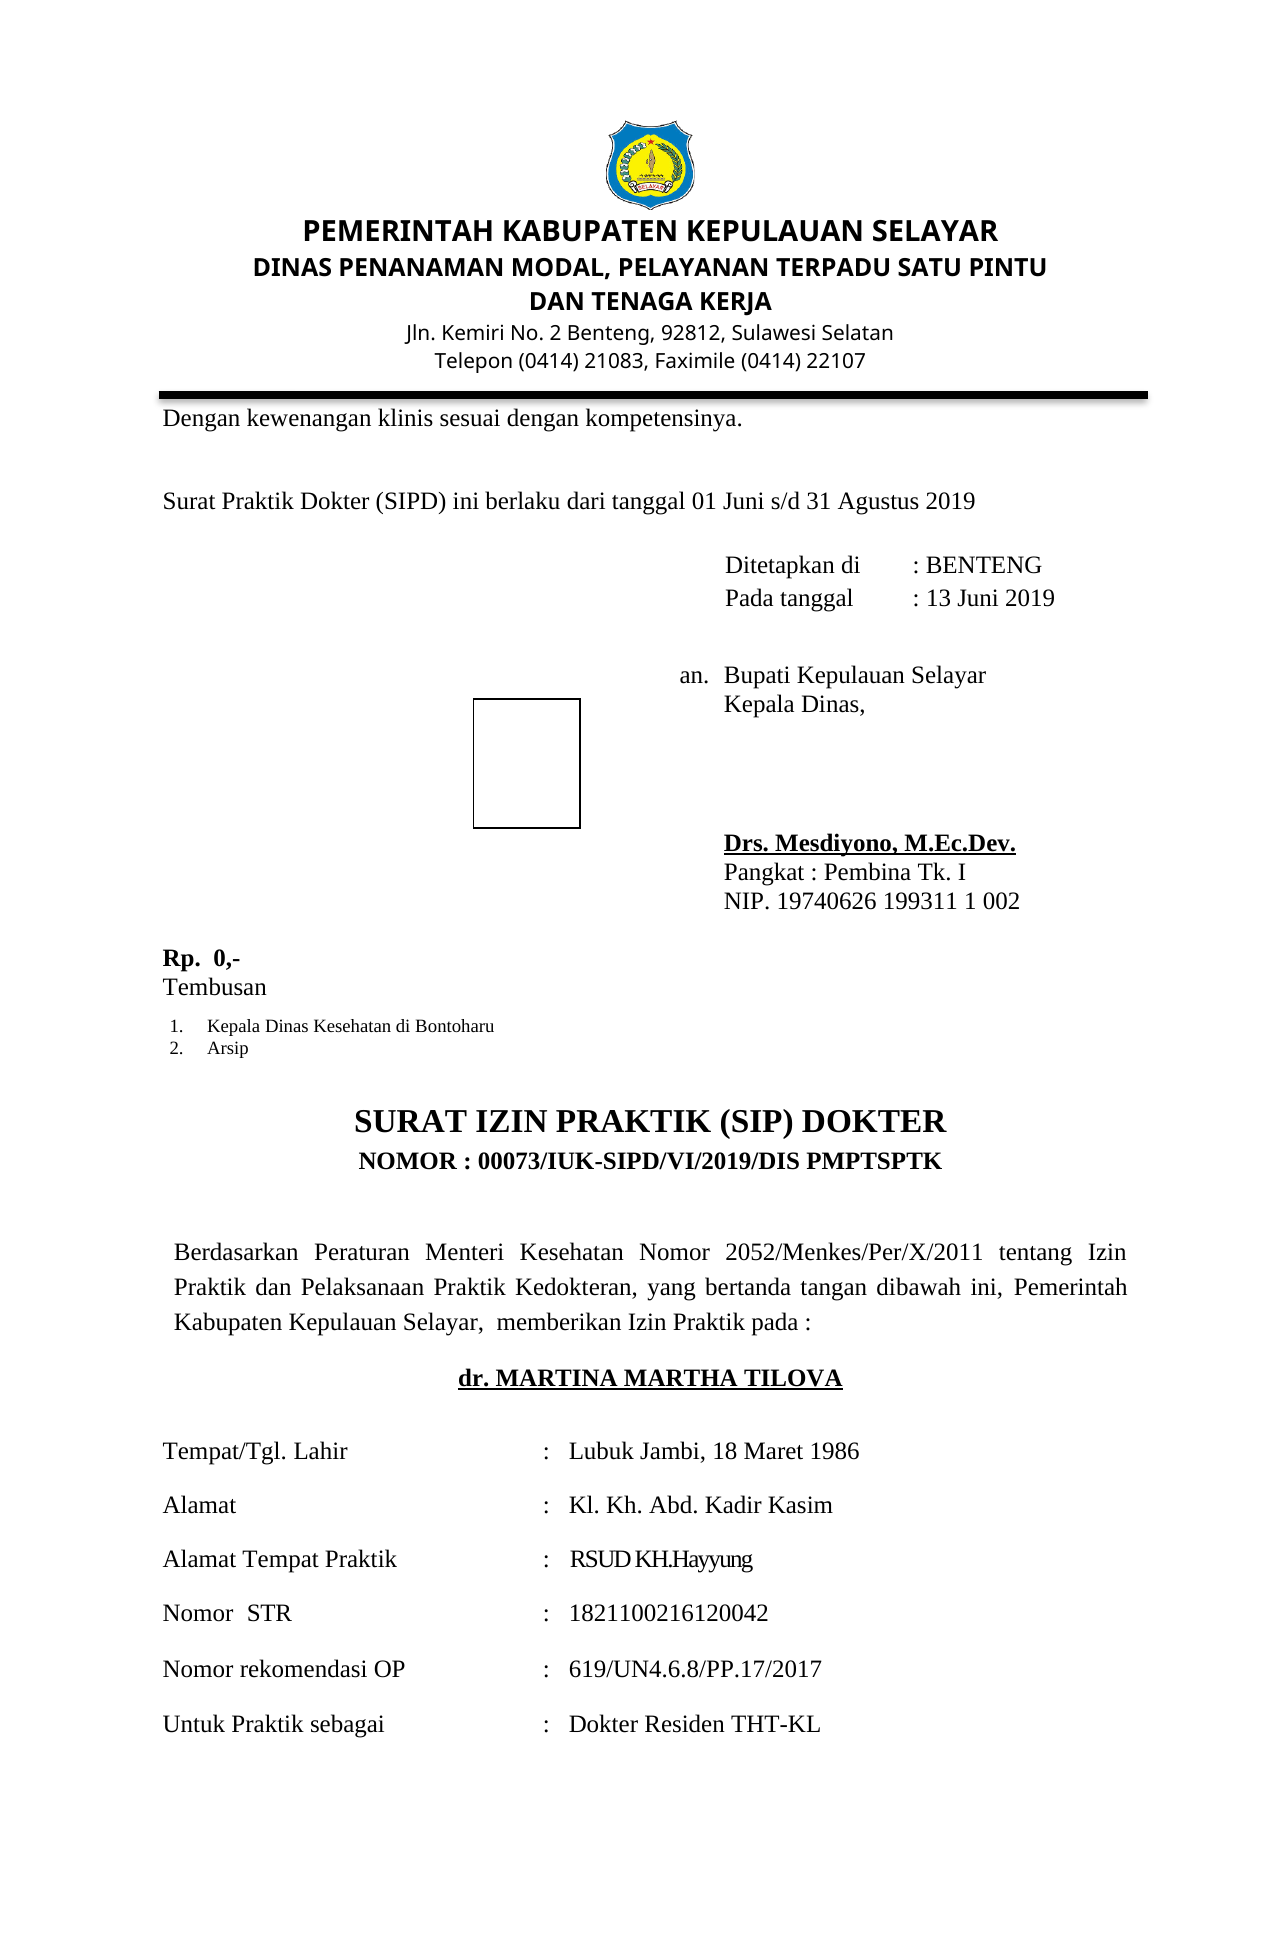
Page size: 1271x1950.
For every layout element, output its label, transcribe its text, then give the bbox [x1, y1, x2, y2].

text Tembusan [162, 972, 1138, 1001]
list Kepala Dinas Kesehatan di Bontoharu [169, 1015, 1138, 1037]
text Ditetapkan di : BENTENG [725, 550, 1138, 579]
text SURAT IZIN PRAKTIK (SIP) DOKTER [162, 1102, 1138, 1140]
text Rp. 0,- [162, 943, 1138, 972]
text Tempat/Tgl. Lahir : Lubuk Jambi, 18 Maret 1986 [162, 1436, 1138, 1465]
text NIP. 19740626 199311 1 002 [162, 886, 1138, 915]
text Dengan kewenangan klinis sesuai dengan kompetensinya. [162, 403, 1094, 432]
text an. Bupati Kepulauan Selayar [162, 660, 1138, 689]
text Alamat Tempat Praktik : RSUD KH.Hayyung [162, 1544, 1138, 1573]
text Nomor STR : 1821100216120042 [162, 1598, 1073, 1627]
text Kepala Dinas, [162, 689, 1138, 718]
text Alamat : Kl. Kh. Abd. Kadir Kasim [162, 1490, 1138, 1519]
text Drs. Mesdiyono, M.Ec.Dev. [162, 828, 1138, 857]
text Pada tanggal : 13 Juni 2019 [725, 583, 1138, 612]
picture [606, 120, 695, 210]
text NOMOR : 00073/IUK-SIPD/VI/2019/DIS PMPTSPTK [162, 1146, 1138, 1174]
text Berdasarkan Peraturan Menteri Kesehatan Nomor 2052/Menkes/Per/X/2011 tentang Izin Praktik dan Pelaksanaan Praktik Kedokteran, yang bertanda tangan dibawah ini, Pemerintah Kabupaten Kepulauan Selayar, memberikan Izin Praktik pada : [174, 1237, 1127, 1336]
text dr. MARTINA MARTHA TILOVA [162, 1363, 1138, 1392]
text Surat Praktik Dokter (SIPD) ini berlaku dari tanggal 01 Juni s/d 31 Agustus 2019 [162, 486, 1034, 515]
list Arsip [169, 1037, 1138, 1058]
text Pangkat : Pembina Tk. I [162, 857, 1138, 886]
text Untuk Praktik sebagai : Dokter Residen THT-KL [162, 1709, 1094, 1738]
text Nomor rekomendasi OP : 619/UN4.6.8/PP.17/2017 [162, 1654, 1073, 1682]
